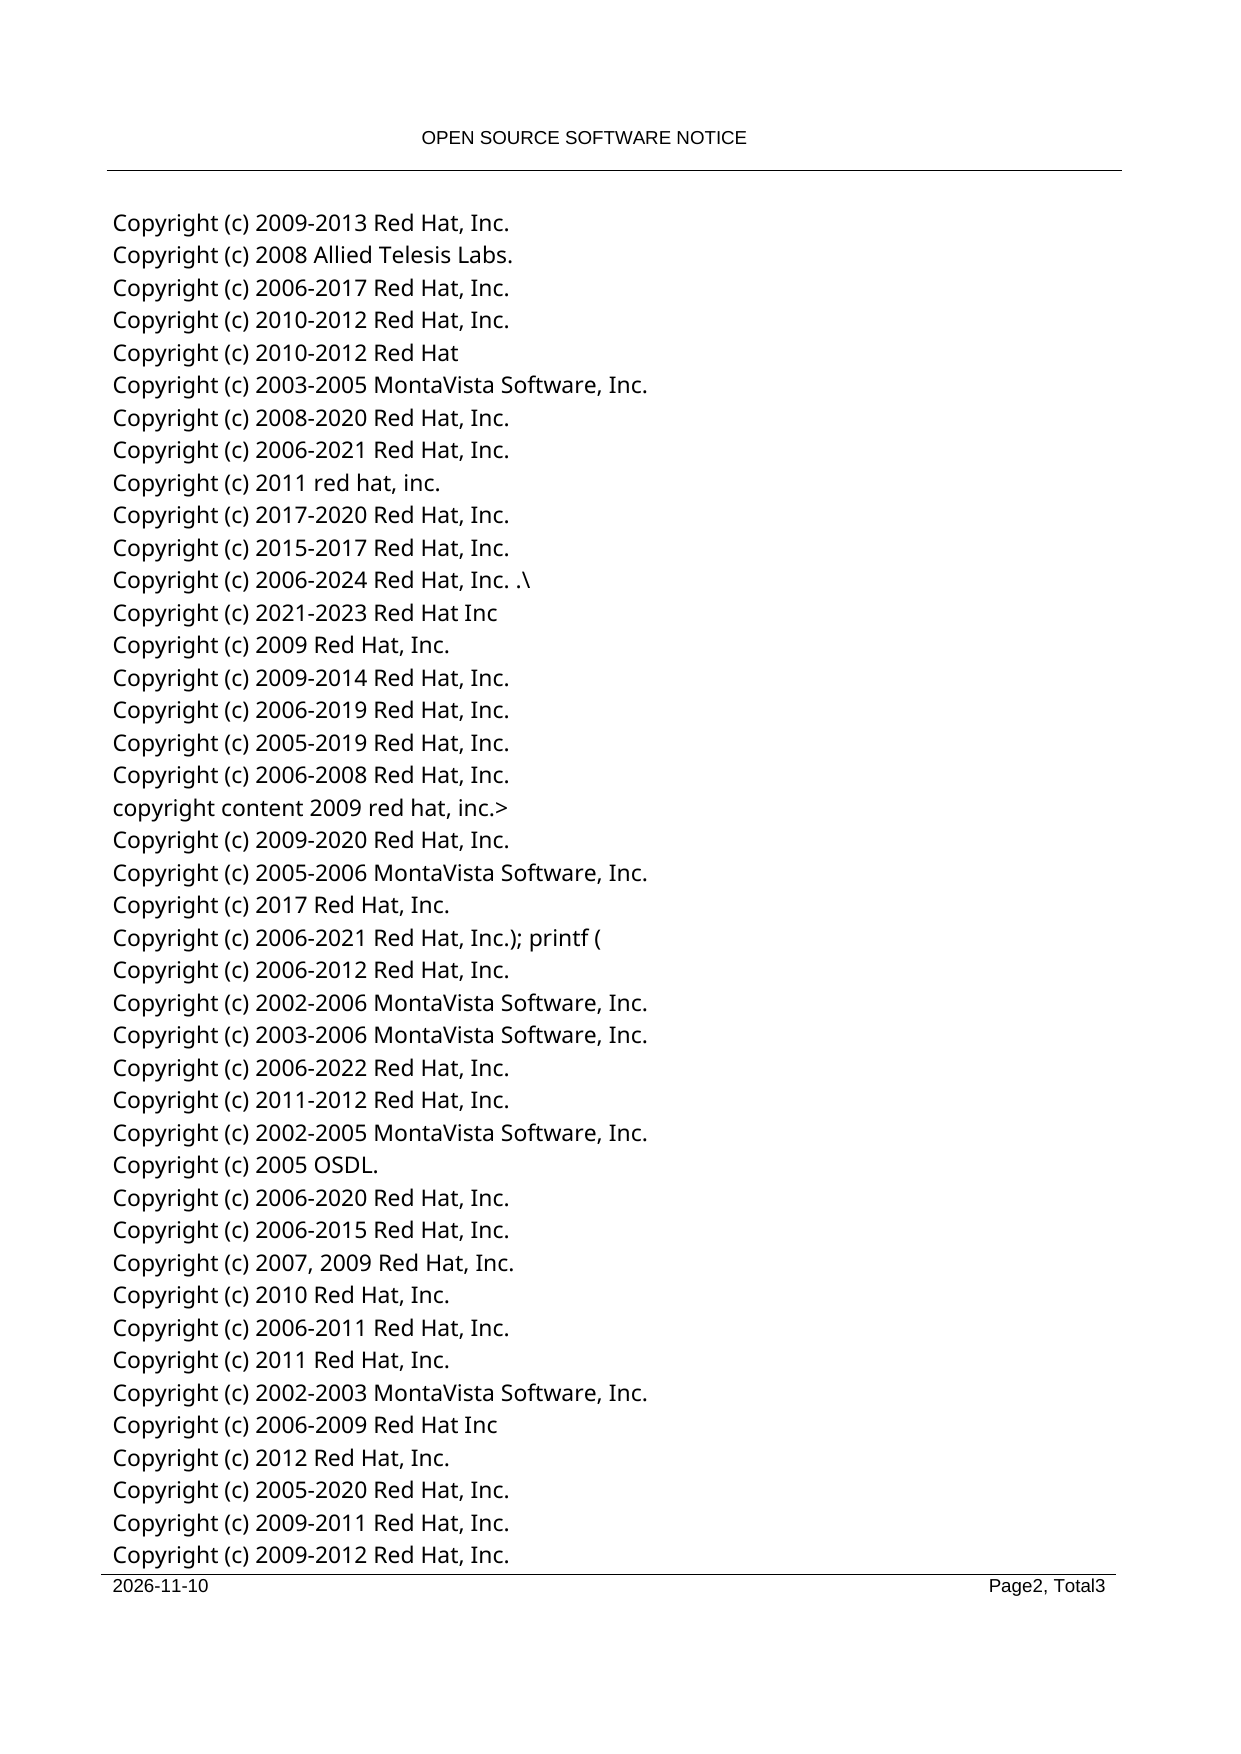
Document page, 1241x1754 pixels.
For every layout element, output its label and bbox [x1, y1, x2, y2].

text [112, 206, 1128, 1571]
